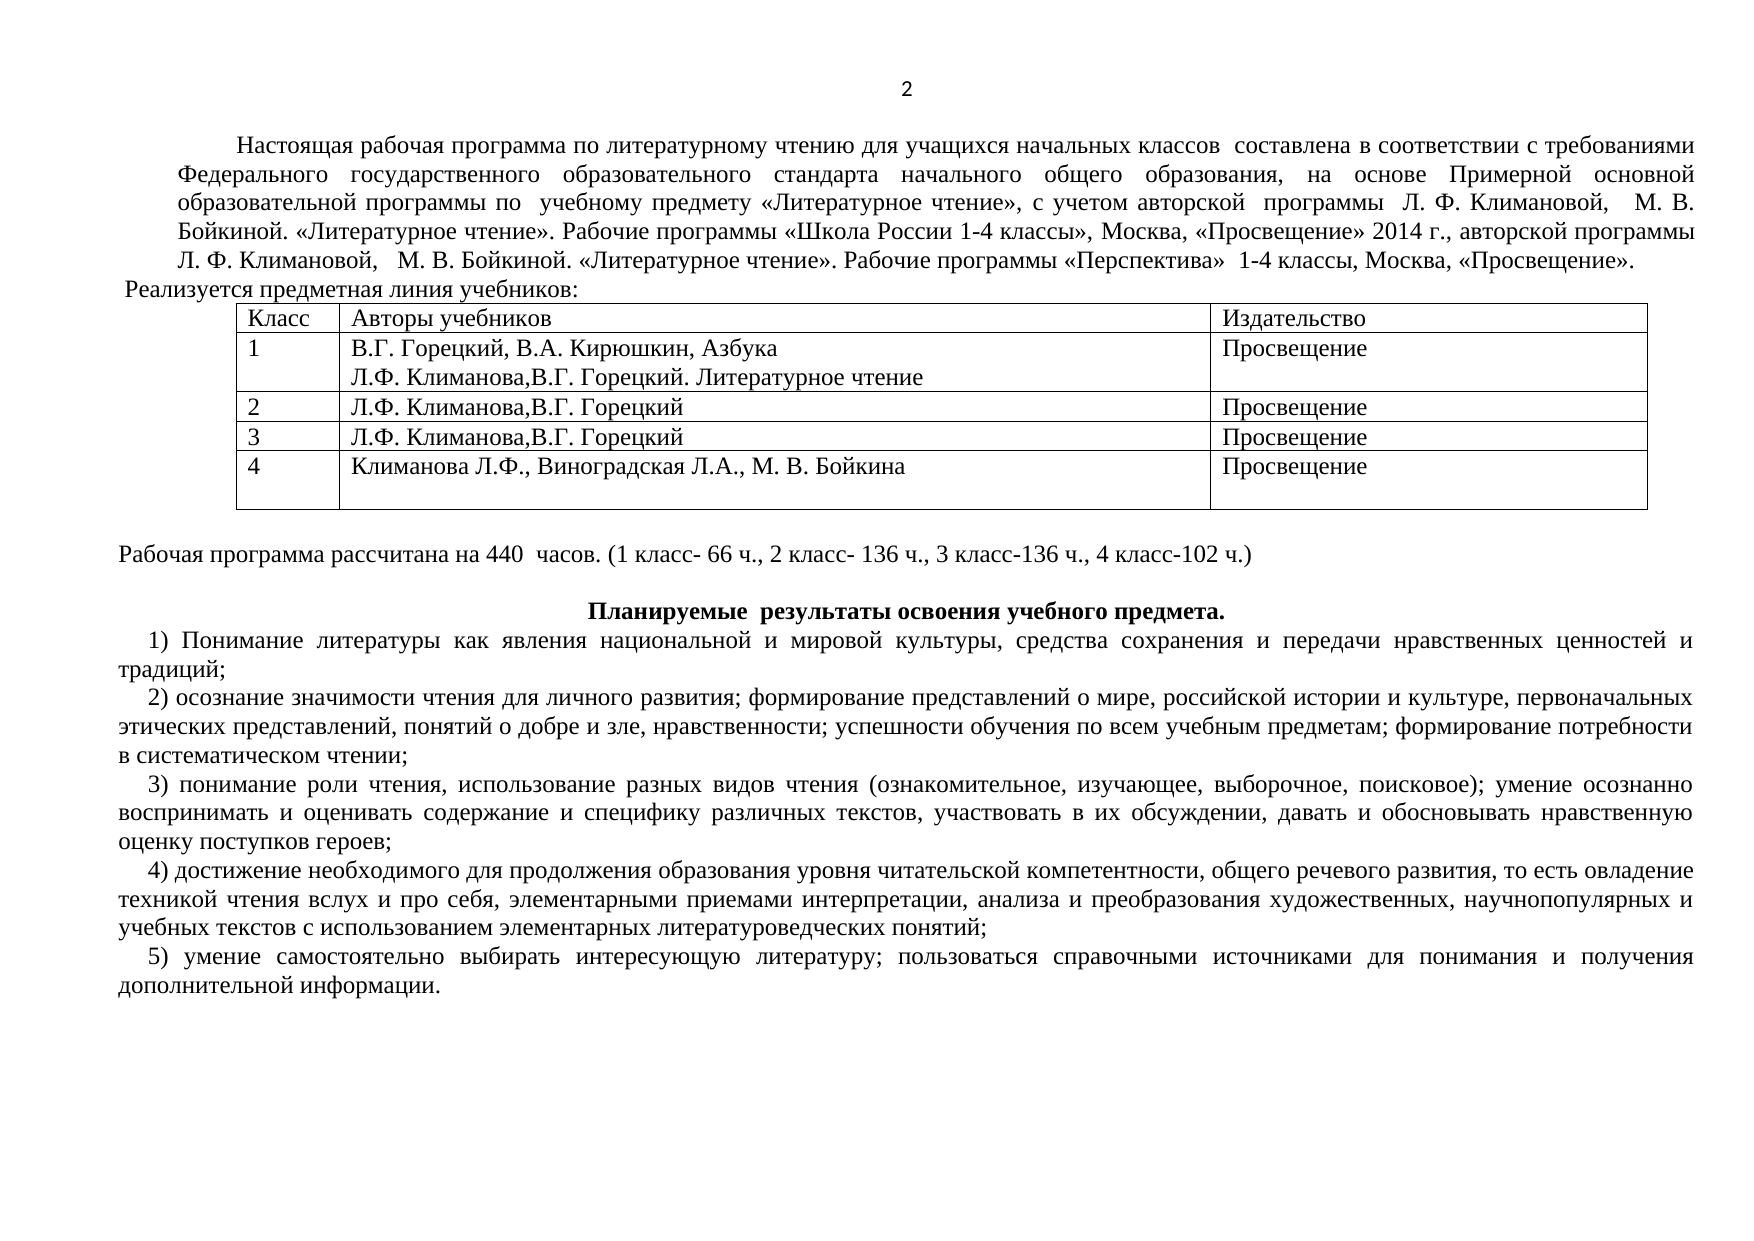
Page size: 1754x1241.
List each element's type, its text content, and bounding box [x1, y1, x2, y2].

table_header Издательство [1211, 304, 1647, 332]
table_cell В.Г. Горецкий, В.А. Кирюшкин, Азбука Л.Ф. Климанова,В.Г. Горецкий. Литературное чтение [340, 333, 1210, 391]
table_cell Просвещение [1211, 422, 1647, 450]
table_cell 2 [237, 392, 339, 421]
text Рабочая программа рассчитана на 440 часов. (1 класс- 66 ч., 2 класс- 136 ч., 3 класс-136 ч., 4 класс-102 ч.) [118, 539, 1695, 567]
text 4) достижение необходимого для продолжения образования уровня читательской компетентности, общего речевого развития, то есть овладение техникой чтения вслух и про себя, элементарными приемами интерпретации, анализа и преобразования художественных, научнопопулярных и учебных текстов с использованием элементарных литературоведческих понятий; [118, 855, 1695, 941]
text Настоящая рабочая программа по литературному чтению для учащихся начальных классов составлена в соответствии с требованиями Федерального государственного образовательного стандарта начального общего образования, на основе Примерной основной образовательной программы по учебному предмету «Литературное чтение», с учетом авторской программы Л. Ф. Климановой, М. В. Бойкиной. «Литературное чтение». Рабочие программы «Школа России 1-4 классы», Москва, «Просвещение» 2014 г., авторской программы Л. Ф. Климановой, М. В. Бойкиной. «Литературное чтение». Рабочие программы «Перспектива» 1-4 классы, Москва, «Просвещение». [177, 130, 1695, 274]
text Реализуется предметная линия учебников: [118, 274, 1695, 302]
table_header Авторы учебников [340, 304, 1210, 332]
table_cell Л.Ф. Климанова,В.Г. Горецкий [340, 392, 1210, 421]
table_header Класс [237, 304, 339, 332]
table_cell 1 [237, 333, 339, 391]
text 3) понимание роли чтения, использование разных видов чтения (ознакомительное, изучающее, выборочное, поисковое); умение осознанно воспринимать и оценивать содержание и специфику различных текстов, участвовать в их обсуждении, давать и обосновывать нравственную оценку поступков героев; [118, 769, 1695, 855]
table_cell 4 [237, 451, 339, 509]
table_cell Климанова Л.Ф., Виноградская Л.А., М. В. Бойкина [340, 451, 1210, 509]
text 5) умение самостоятельно выбирать интересующую литературу; пользоваться справочными источниками для понимания и получения дополнительной информации. [118, 941, 1695, 999]
text 1) Понимание литературы как явления национальной и мировой культуры, средства сохранения и передачи нравственных ценностей и традиций; [118, 625, 1695, 682]
text Планируемые результаты освоения учебного предмета. [118, 596, 1695, 625]
table_cell Л.Ф. Климанова,В.Г. Горецкий [340, 422, 1210, 450]
table_cell Просвещение [1211, 392, 1647, 421]
text 2) осознание значимости чтения для личного развития; формирование представлений о мире, российской истории и культуре, первоначальных этических представлений, понятий о добре и зле, нравственности; успешности обучения по всем учебным предметам; формирование потребности в систематическом чтении; [118, 682, 1695, 769]
table_cell Просвещение [1211, 333, 1647, 391]
table_cell 3 [237, 422, 339, 450]
table_cell Просвещение [1211, 451, 1647, 509]
